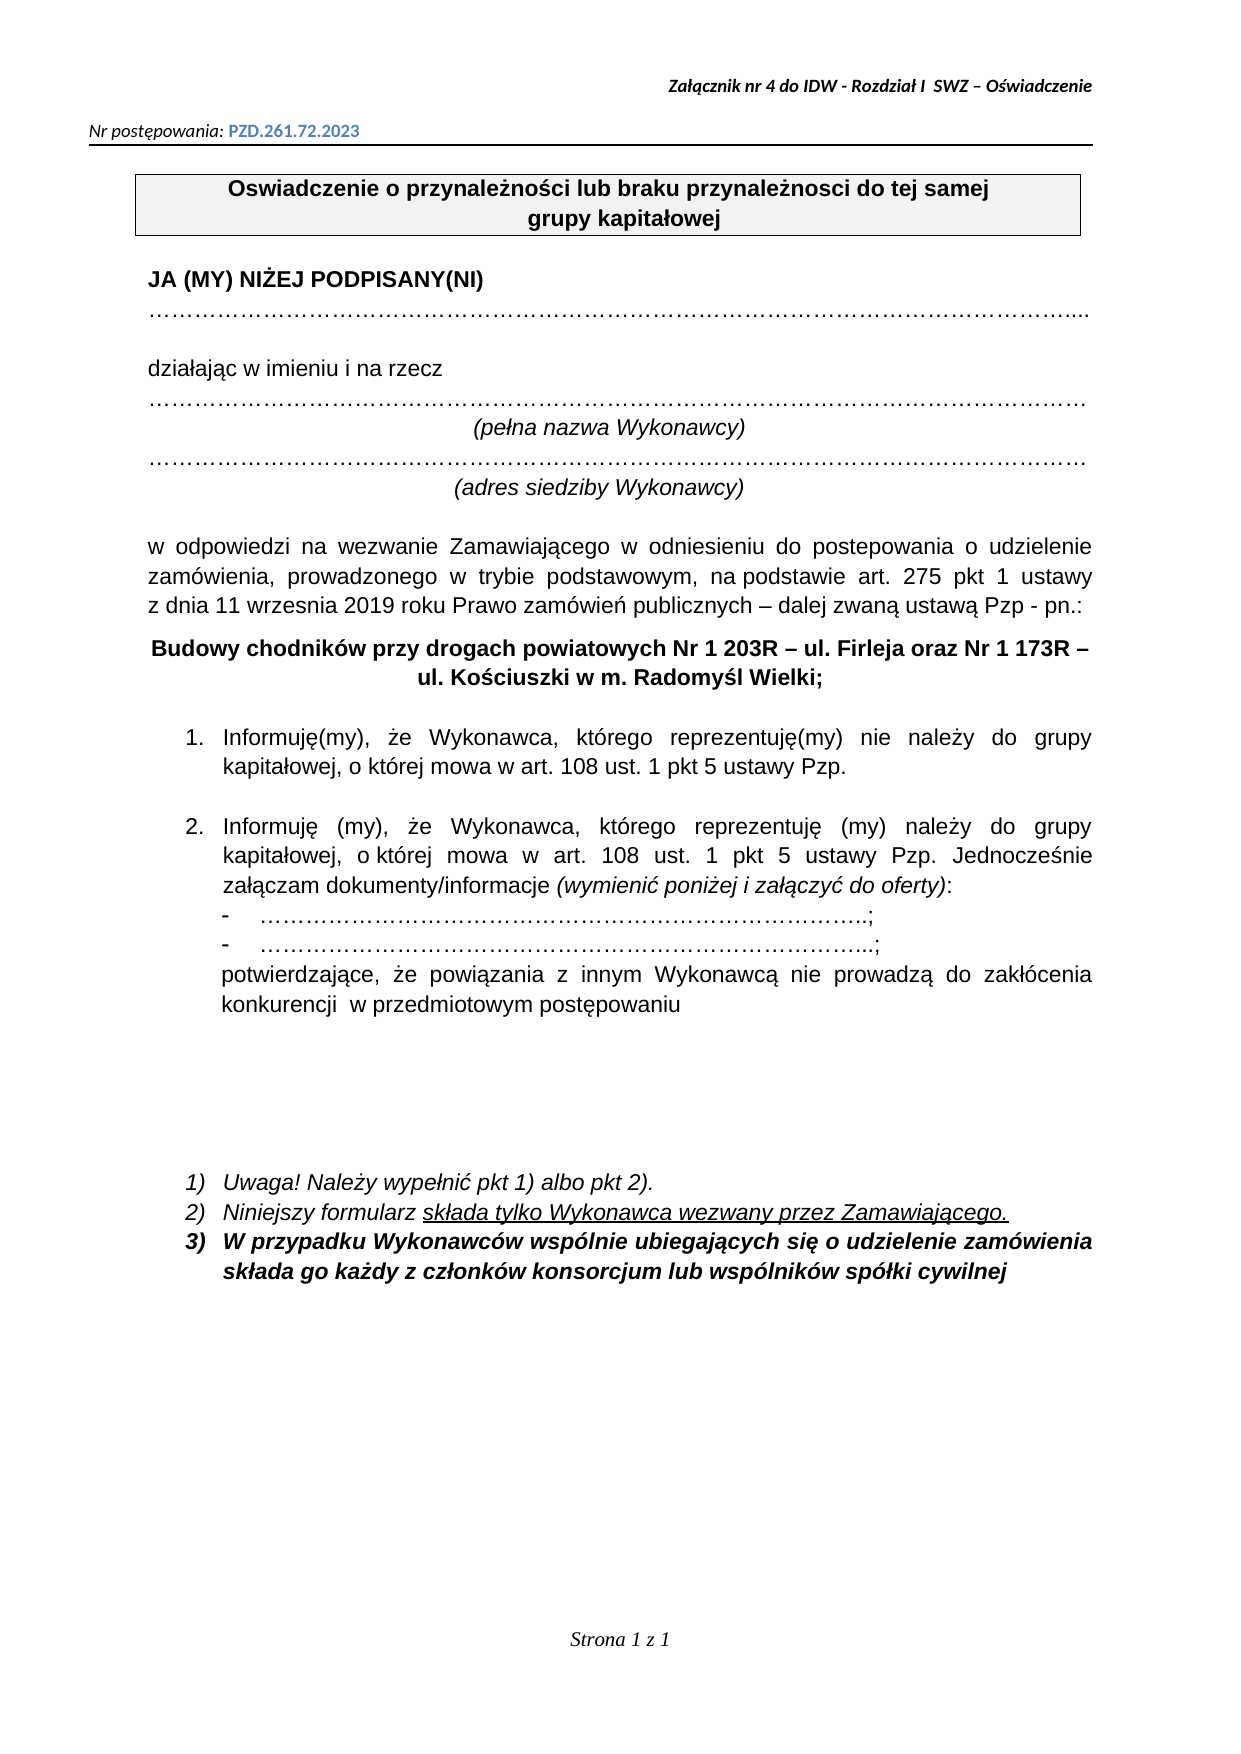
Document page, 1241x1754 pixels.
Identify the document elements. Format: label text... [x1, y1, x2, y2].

list Informuję (my), że Wykonawca, którego reprezentuję (my) należy do grupy kapitałowej, o której mowa w art. 108 ust. 1 pkt 5 ustawy Pzp. Jednocześnie załączam dokumenty/informacje (wymienić poniżej i załączyć do oferty): [185, 813, 1093, 898]
text JA (MY) NIŻEJ PODPISANY(NI) [148, 266, 1093, 292]
list ……………………………………………………………………...; [221, 931, 1093, 958]
text Budowy chodników przy drogach powiatowych Nr 1 203R – ul. Firleja oraz Nr 1 173R – ul. Kościuszki w m. Radomyśl Wielki; [148, 634, 1093, 691]
text …………………………………………………………………………………………………………… [148, 444, 1093, 470]
text (pełna nazwa Wykonawcy) [373, 414, 1093, 441]
text działając w imieniu i na rzecz [148, 355, 1093, 381]
list Uwaga! Należy wypełnić pkt 1) albo pkt 2). [185, 1169, 1093, 1195]
text (adres siedziby Wykonawcy) [373, 474, 1093, 500]
list Niniejszy formularz składa tylko Wykonawca wezwany przez Zamawiającego. [185, 1199, 1093, 1225]
list W przypadku Wykonawców wspólnie ubiegających się o udzielenie zamówienia składa go każdy z członków konsorcjum lub wspólników spółki cywilnej [185, 1228, 1093, 1284]
text ………………………………………………………………………………………………………….... [148, 296, 1093, 322]
text w odpowiedzi na wezwanie Zamawiającego w odniesieniu do postepowania o udzielenie zamówienia, prowadzonego w trybie podstawowym, na podstawie art. 275 pkt 1 ustawy z dnia 11 wrzesnia 2019 roku Prawo zamówień publicznych – dalej zwaną ustawą Pzp - pn.: [148, 533, 1093, 619]
list ……………………………………………………………………..; [221, 902, 1093, 928]
text potwierdzające, że powiązania z innym Wykonawcą nie prowadzą do zakłócenia konkurencji w przedmiotowym postępowaniu [221, 961, 1093, 1017]
list Informuję(my), że Wykonawca, którego reprezentuję(my) nie należy do grupy kapitałowej, o której mowa w art. 108 ust. 1 pkt 5 ustawy Pzp. [185, 724, 1093, 780]
table_header Oswiadczenie o przynależności lub braku przynależnosci do tej samej grupy kapitałowej [136, 175, 1080, 235]
text …………………………………………………………………………………………………………… [148, 384, 1093, 411]
